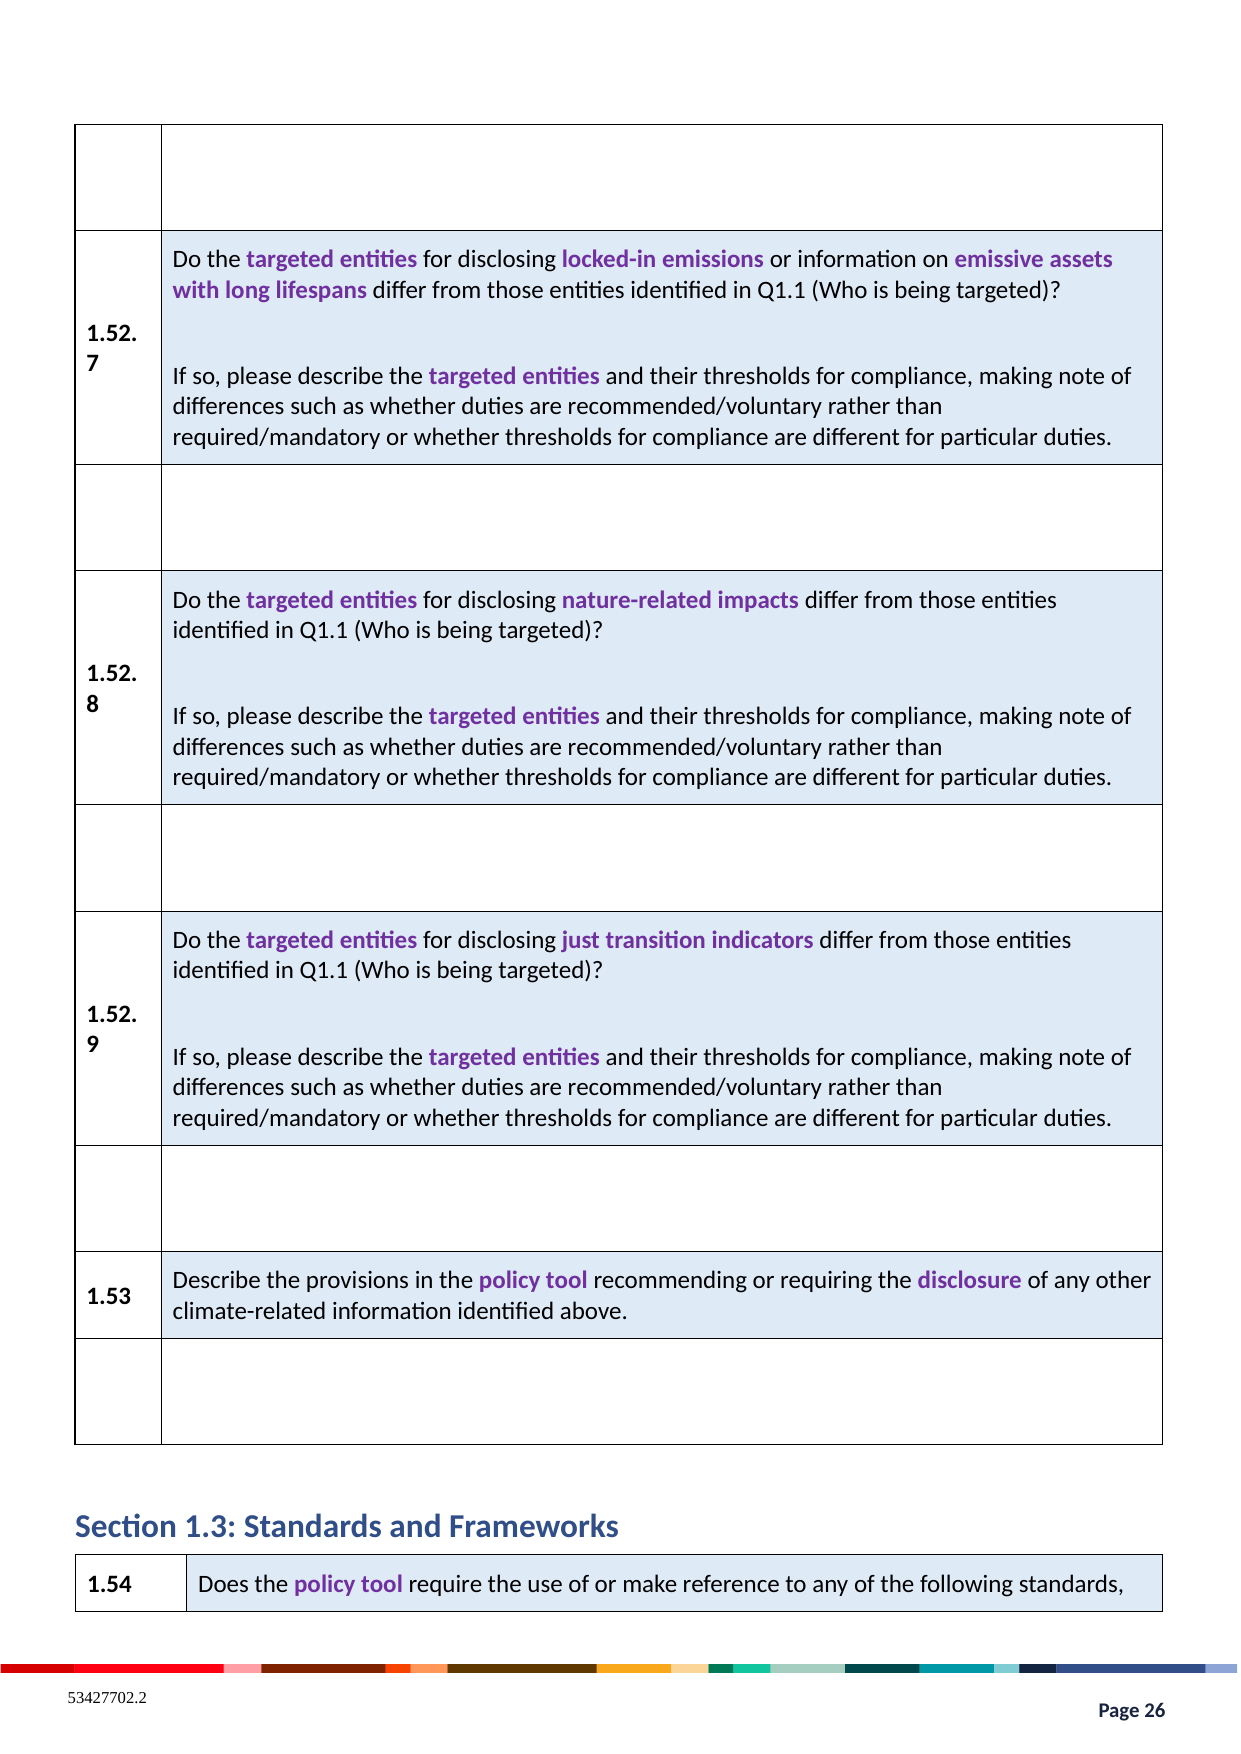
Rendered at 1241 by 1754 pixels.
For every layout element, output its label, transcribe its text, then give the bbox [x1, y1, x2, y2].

table_cell 1.53 [76, 1252, 161, 1338]
table_cell [76, 1146, 161, 1251]
table_cell [162, 805, 1162, 911]
subtitle Section 1.3: Standards and Frameworks [75, 1505, 1165, 1546]
table_cell Describe the provisions in the policy tool recommending or requiring the disclosure of any other climate-related information identified above. [162, 1252, 1162, 1338]
table_header 1.54 [76, 1555, 186, 1611]
table_cell [76, 1339, 161, 1444]
table_cell [76, 805, 161, 911]
table_cell [162, 125, 1162, 230]
table_cell 1.52.8 [76, 571, 161, 804]
table_cell [162, 1339, 1162, 1444]
table_cell 1.52.9 [76, 912, 161, 1145]
picture [0, 1664, 1236, 1673]
table_cell Do the targeted entities for disclosing locked-in emissions or information on emissive assets with long lifespans differ from those entities identified in Q1.1 (Who is being targeted)? If so, please describe the targeted entities and their thresholds for compliance, making note of differences such as whether duties are recommended/voluntary rather than required/mandatory or whether thresholds for compliance are different for particular duties. [162, 231, 1162, 464]
table_cell [76, 125, 161, 230]
table_cell Do the targeted entities for disclosing just transition indicators differ from those entities identified in Q1.1 (Who is being targeted)? If so, please describe the targeted entities and their thresholds for compliance, making note of differences such as whether duties are recommended/voluntary rather than required/mandatory or whether thresholds for compliance are different for particular duties. [162, 912, 1162, 1145]
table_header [187, 1555, 1162, 1611]
table_cell [162, 465, 1162, 570]
table_cell Do the targeted entities for disclosing nature-related impacts differ from those entities identified in Q1.1 (Who is being targeted)? If so, please describe the targeted entities and their thresholds for compliance, making note of differences such as whether duties are recommended/voluntary rather than required/mandatory or whether thresholds for compliance are different for particular duties. [162, 571, 1162, 804]
table_cell [162, 1146, 1162, 1251]
table_cell [76, 465, 161, 570]
table_cell 1.52.7 [76, 231, 161, 464]
